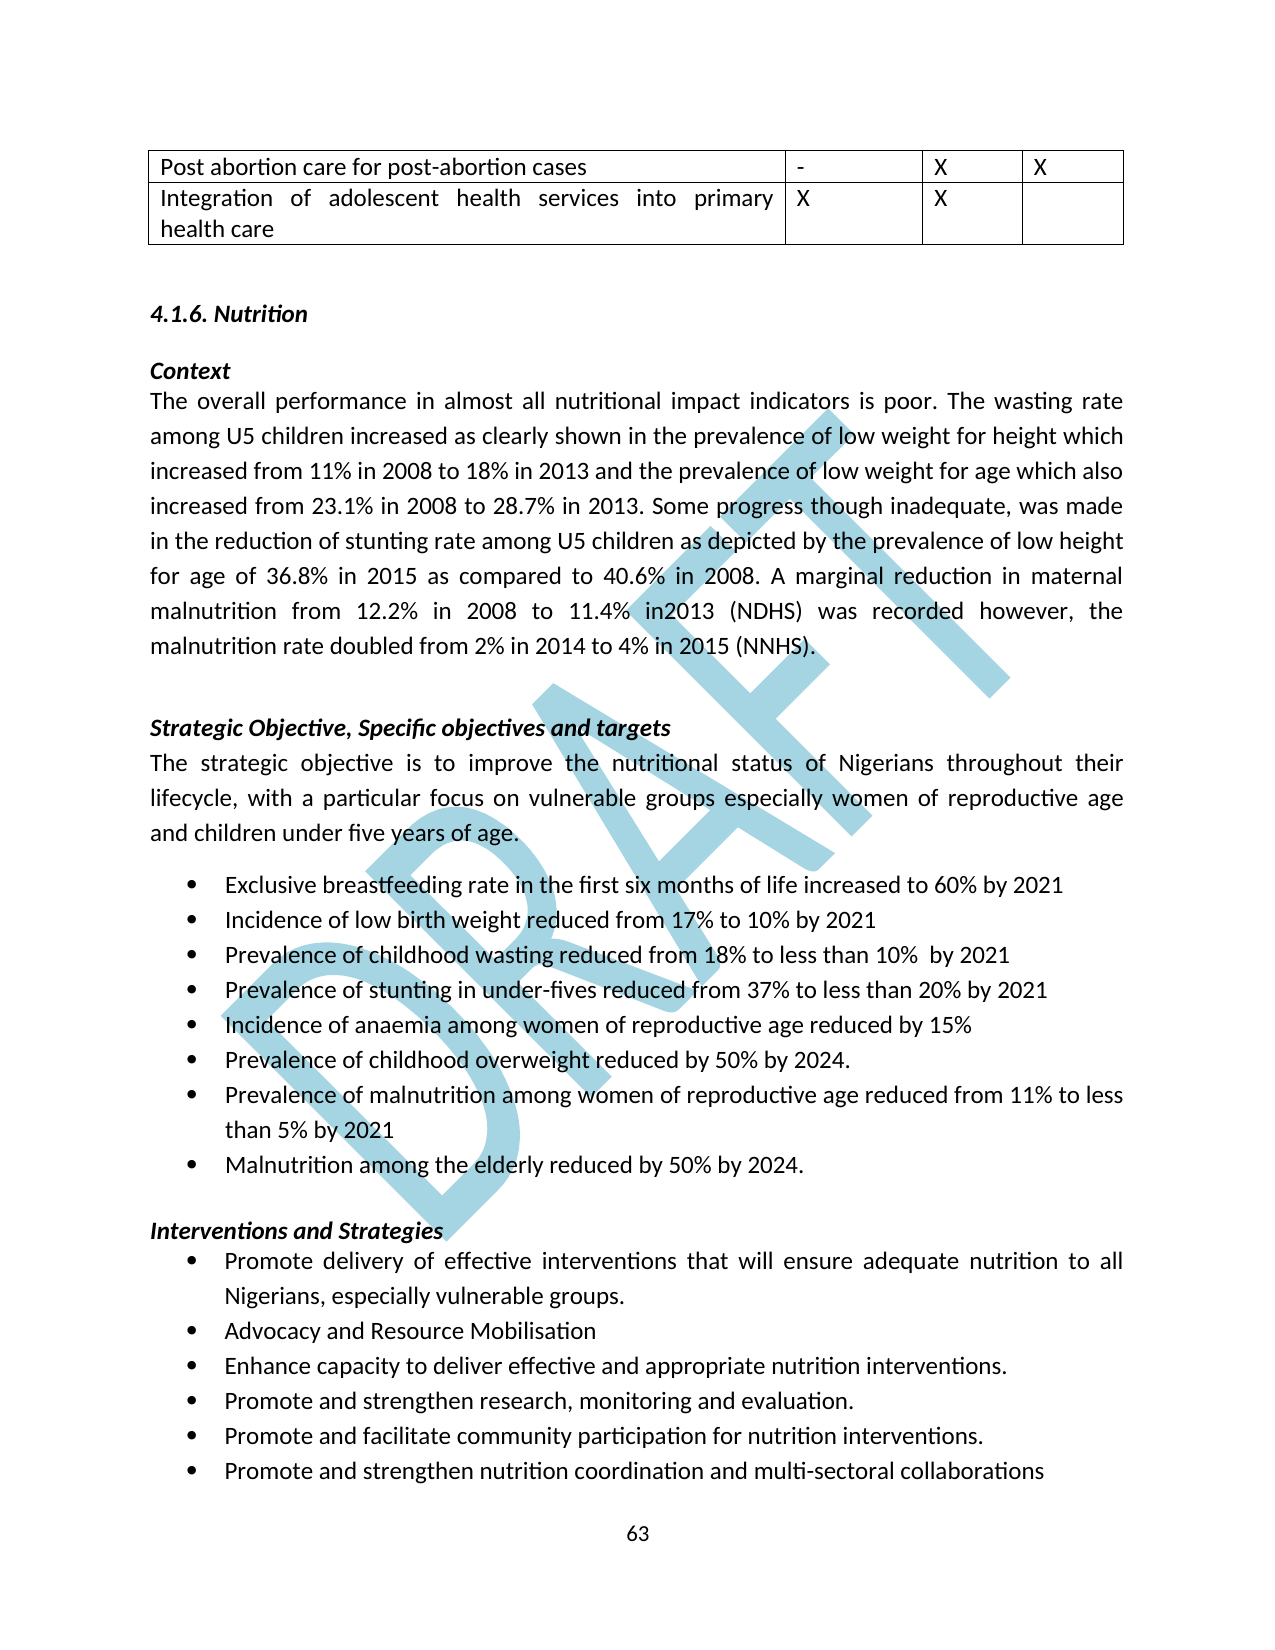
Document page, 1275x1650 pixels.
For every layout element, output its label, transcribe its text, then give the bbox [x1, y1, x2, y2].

list Enhance capacity to deliver effective and appropriate nutrition interventions. [187, 1350, 1125, 1381]
list Prevalence of stunting in under-fives reduced from 37% to less than 20% by 2021 [187, 974, 1125, 1005]
list Prevalence of childhood wasting reduced from 18% to less than 10% by 2021 [187, 939, 1125, 970]
list Promote and strengthen nutrition coordination and multi-sectoral collaborations [187, 1455, 1125, 1486]
list Prevalence of malnutrition among women of reproductive age reduced from 11% to less than 5% by 2021 [187, 1079, 1125, 1145]
text The strategic objective is to improve the nutritional status of Nigerians throughout their lifecycle, with a particular focus on vulnerable groups especially women of reproductive age and children under five years of age. [150, 748, 1125, 848]
text Strategic Objective, Specific objectives and targets [150, 713, 1125, 743]
table_cell X [786, 183, 922, 244]
list Incidence of anaemia among women of reproductive age reduced by 15% [187, 1009, 1125, 1040]
table_cell - [786, 151, 922, 182]
table_cell [1023, 183, 1123, 244]
list Incidence of low birth weight reduced from 17% to 10% by 2021 [187, 904, 1125, 935]
table_cell Post abortion care for post-abortion cases [149, 151, 785, 182]
table_cell X [1023, 151, 1123, 182]
list Advocacy and Resource Mobilisation [187, 1315, 1125, 1346]
text Context [150, 355, 1125, 385]
list Promote delivery of effective interventions that will ensure adequate nutrition to all Nigerians, especially vulnerable groups. [187, 1245, 1125, 1311]
list Promote and facilitate community participation for nutrition interventions. [187, 1420, 1125, 1451]
list Prevalence of childhood overweight reduced by 50% by 2024. [187, 1044, 1125, 1075]
text Interventions and Strategies [150, 1215, 1125, 1245]
subtitle 4.1.6. Nutrition [150, 298, 1125, 329]
list Promote and strengthen research, monitoring and evaluation. [187, 1385, 1125, 1416]
list Malnutrition among the elderly reduced by 50% by 2024. [187, 1149, 1125, 1180]
text The overall performance in almost all nutritional impact indicators is poor. The wasting rate among U5 children increased as clearly shown in the prevalence of low weight for height which increased from 11% in 2008 to 18% in 2013 and the prevalence of low weight for age which also increased from 23.1% in 2008 to 28.7% in 2013. Some progress though inadequate, was made in the reduction of stunting rate among U5 children as depicted by the prevalence of low height for age of 36.8% in 2015 as compared to 40.6% in 2008. A marginal reduction in maternal malnutrition from 12.2% in 2008 to 11.4% in2013 (NDHS) was recorded however, the malnutrition rate doubled from 2% in 2014 to 4% in 2015 (NNHS). [150, 385, 1125, 661]
table_cell Integration of adolescent health services into primary health care [149, 183, 785, 244]
table_cell X [923, 183, 1022, 244]
list Exclusive breastfeeding rate in the first six months of life increased to 60% by 2021 [187, 869, 1125, 900]
table_cell X [923, 151, 1022, 182]
